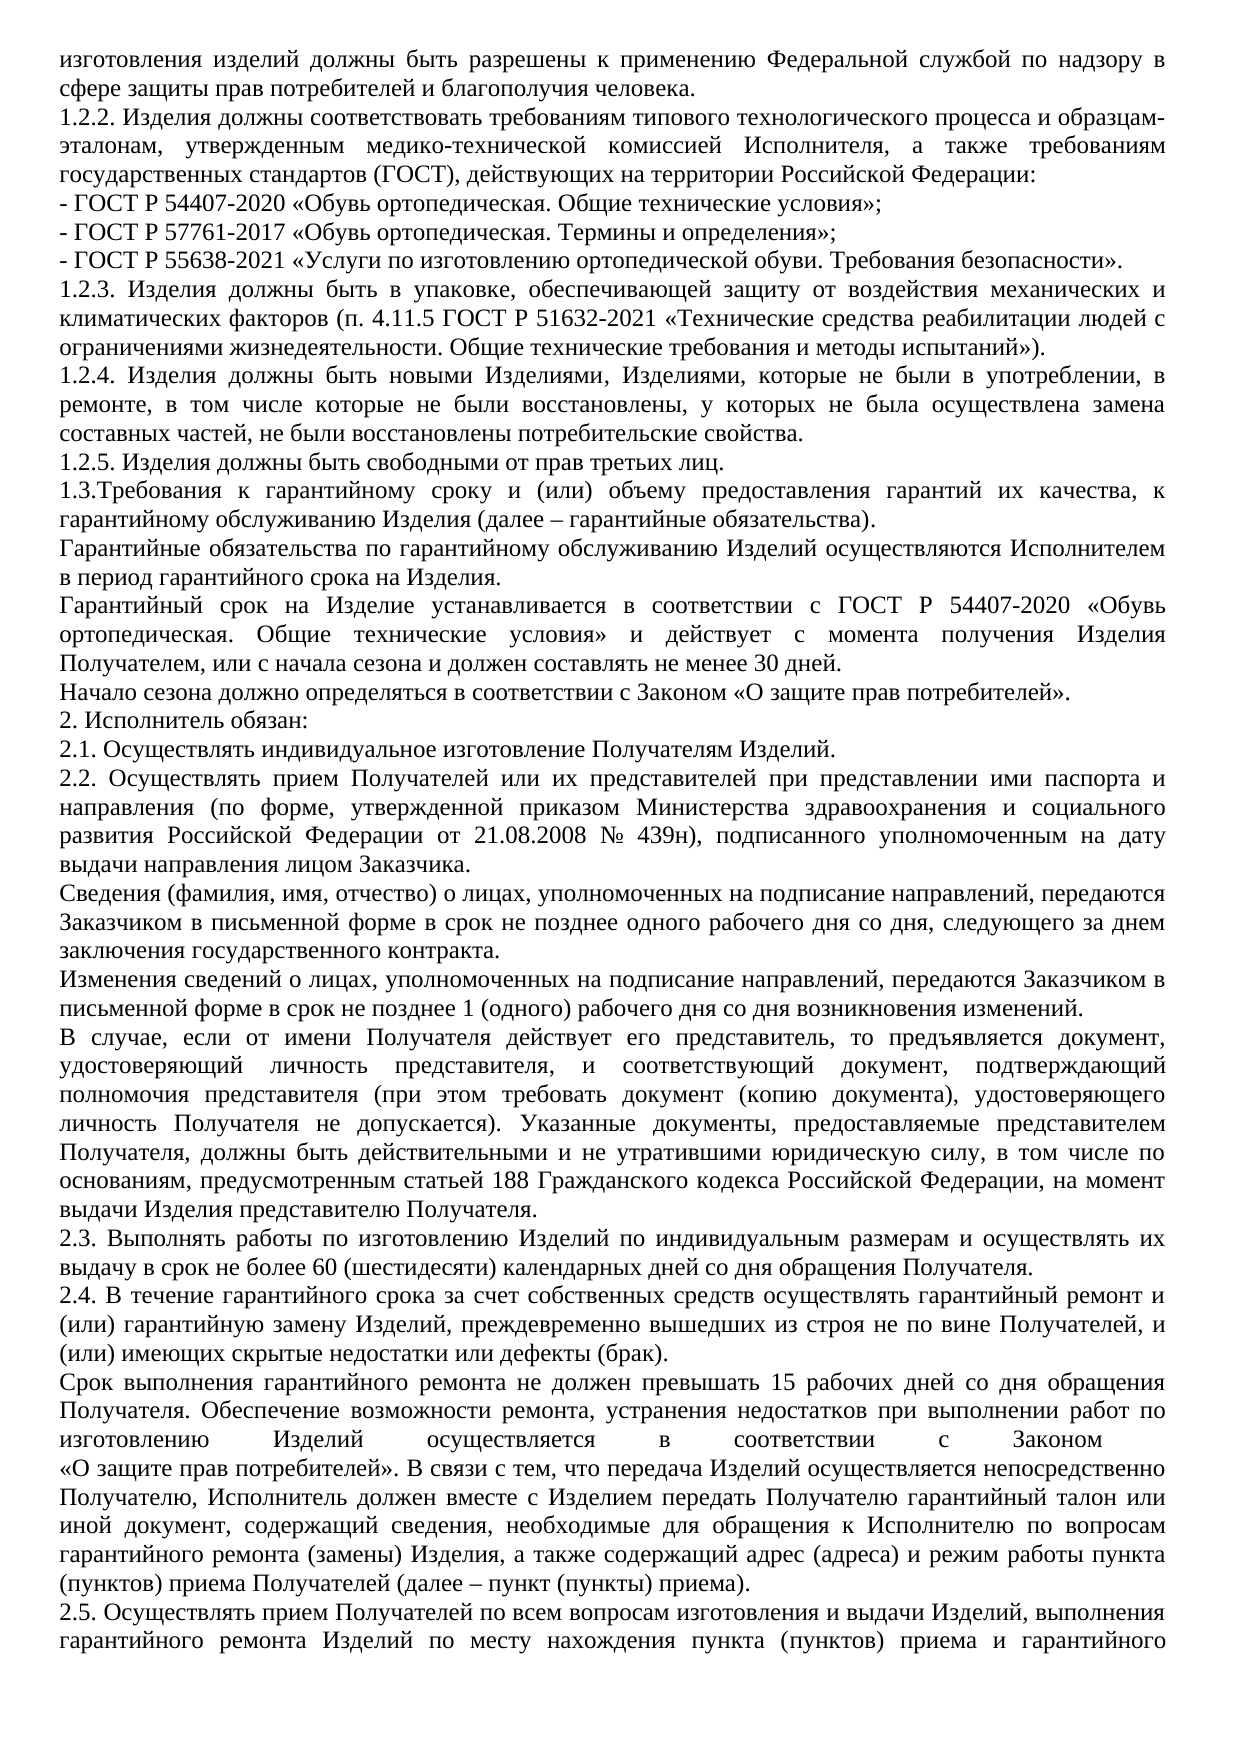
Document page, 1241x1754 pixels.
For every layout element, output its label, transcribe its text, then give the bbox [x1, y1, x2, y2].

text Гарантийные обязательства по гарантийному обслуживанию Изделий осуществляются Исполнителем в период гарантийного срока на Изделия. [59, 533, 1167, 591]
text Срок выполнения гарантийного ремонта не должен превышать 15 рабочих дней со дня обращения Получателя. Обеспечение возможности ремонта, устранения недостатков при выполнении работ по изготовлению Изделий осуществляется в соответствии с Законом «О защите прав потребителей». В связи с тем, что передача Изделий осуществляется непосредственно Получателю, Исполнитель должен вместе с Изделием передать Получателю гарантийный талон или иной документ, содержащий сведения, необходимые для обращения к Исполнителю по вопросам гарантийного ремонта (замены) Изделия, а также содержащий адрес (адреса) и режим работы пункта (пунктов) приема Получателей (далее – пункт (пункты) приема). [59, 1367, 1167, 1597]
text Начало сезона должно определяться в соответствии с Законом «О защите прав потребителей». [59, 677, 1167, 706]
text 2.3. Выполнять работы по изготовлению Изделий по индивидуальным размерам и осуществлять их выдачу в срок не более 60 (шестидесяти) календарных дней со дня обращения Получателя. [59, 1223, 1167, 1281]
text Изменения сведений о лицах, уполномоченных на подписание направлений, передаются Заказчиком в письменной форме в срок не позднее 1 (одного) рабочего дня со дня возникновения изменений. [59, 964, 1167, 1022]
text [59, 44, 1167, 102]
text 1.2.4. Изделия должны быть новыми Изделиями, Изделиями, которые не были в употреблении, в ремонте, в том числе которые не были восстановлены, у которых не была осуществлена замена составных частей, не были восстановлены потребительские свойства. [59, 361, 1167, 447]
text 1.2.5. Изделия должны быть свободными от прав третьих лиц. [59, 447, 1167, 476]
text 1.2.2. Изделия должны соответствовать требованиям типового технологического процесса и образцам-эталонам, утвержденным медико-технической комиссией Исполнителя, а также требованиям государственных стандартов (ГОСТ), действующих на территории Российской Федерации: [59, 102, 1167, 188]
text 2. Исполнитель обязан: [59, 706, 1167, 734]
text Сведения (фамилия, имя, отчество) о лицах, уполномоченных на подписание направлений, передаются Заказчиком в письменной форме в срок не позднее одного рабочего дня со дня, следующего за днем заключения государственного контракта. [59, 878, 1167, 964]
text - ГОСТ Р 54407-2020 «Обувь ортопедическая. Общие технические условия»; [59, 188, 1167, 217]
text 1.3.Требования к гарантийному сроку и (или) объему предоставления гарантий их качества, к гарантийному обслуживанию Изделия (далее – гарантийные обязательства). [59, 476, 1167, 533]
text 2.2. Осуществлять прием Получателей или их представителей при представлении ими паспорта и направления (по форме, утвержденной приказом Министерства здравоохранения и социального развития Российской Федерации от 21.08.2008 № 439н), подписанного уполномоченным на дату выдачи направления лицом Заказчика. [59, 763, 1167, 878]
text - ГОСТ Р 55638-2021 «Услуги по изготовлению ортопедической обуви. Требования безопасности». [59, 246, 1167, 274]
text 2.4. В течение гарантийного срока за счет собственных средств осуществлять гарантийный ремонт и (или) гарантийную замену Изделий, преждевременно вышедших из строя не по вине Получателей, и (или) имеющих скрытые недостатки или дефекты (брак). [59, 1281, 1167, 1367]
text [59, 1597, 1167, 1654]
text 1.2.3. Изделия должны быть в упаковке, обеспечивающей защиту от воздействия механических и климатических факторов (п. 4.11.5 ГОСТ Р 51632-2021 «Технические средства реабилитации людей с ограничениями жизнедеятельности. Общие технические требования и методы испытаний»). [59, 274, 1167, 361]
text 2.1. Осуществлять индивидуальное изготовление Получателям Изделий. [59, 734, 1167, 763]
text Гарантийный срок на Изделие устанавливается в соответствии с ГОСТ Р 54407-2020 «Обувь ортопедическая. Общие технические условия» и действует с момента получения Изделия Получателем, или с начала сезона и должен составлять не менее 30 дней. [59, 591, 1167, 677]
text В случае, если от имени Получателя действует его представитель, то предъявляется документ, удостоверяющий личность представителя, и соответствующий документ, подтверждающий полномочия представителя (при этом требовать документ (копию документа), удостоверяющего личность Получателя не допускается). Указанные документы, предоставляемые представителем Получателя, должны быть действительными и не утратившими юридическую силу, в том числе по основаниям, предусмотренным статьей 188 Гражданского кодекса Российской Федерации, на момент выдачи Изделия представителю Получателя. [59, 1022, 1167, 1223]
text - ГОСТ Р 57761-2017 «Обувь ортопедическая. Термины и определения»; [59, 217, 1167, 246]
